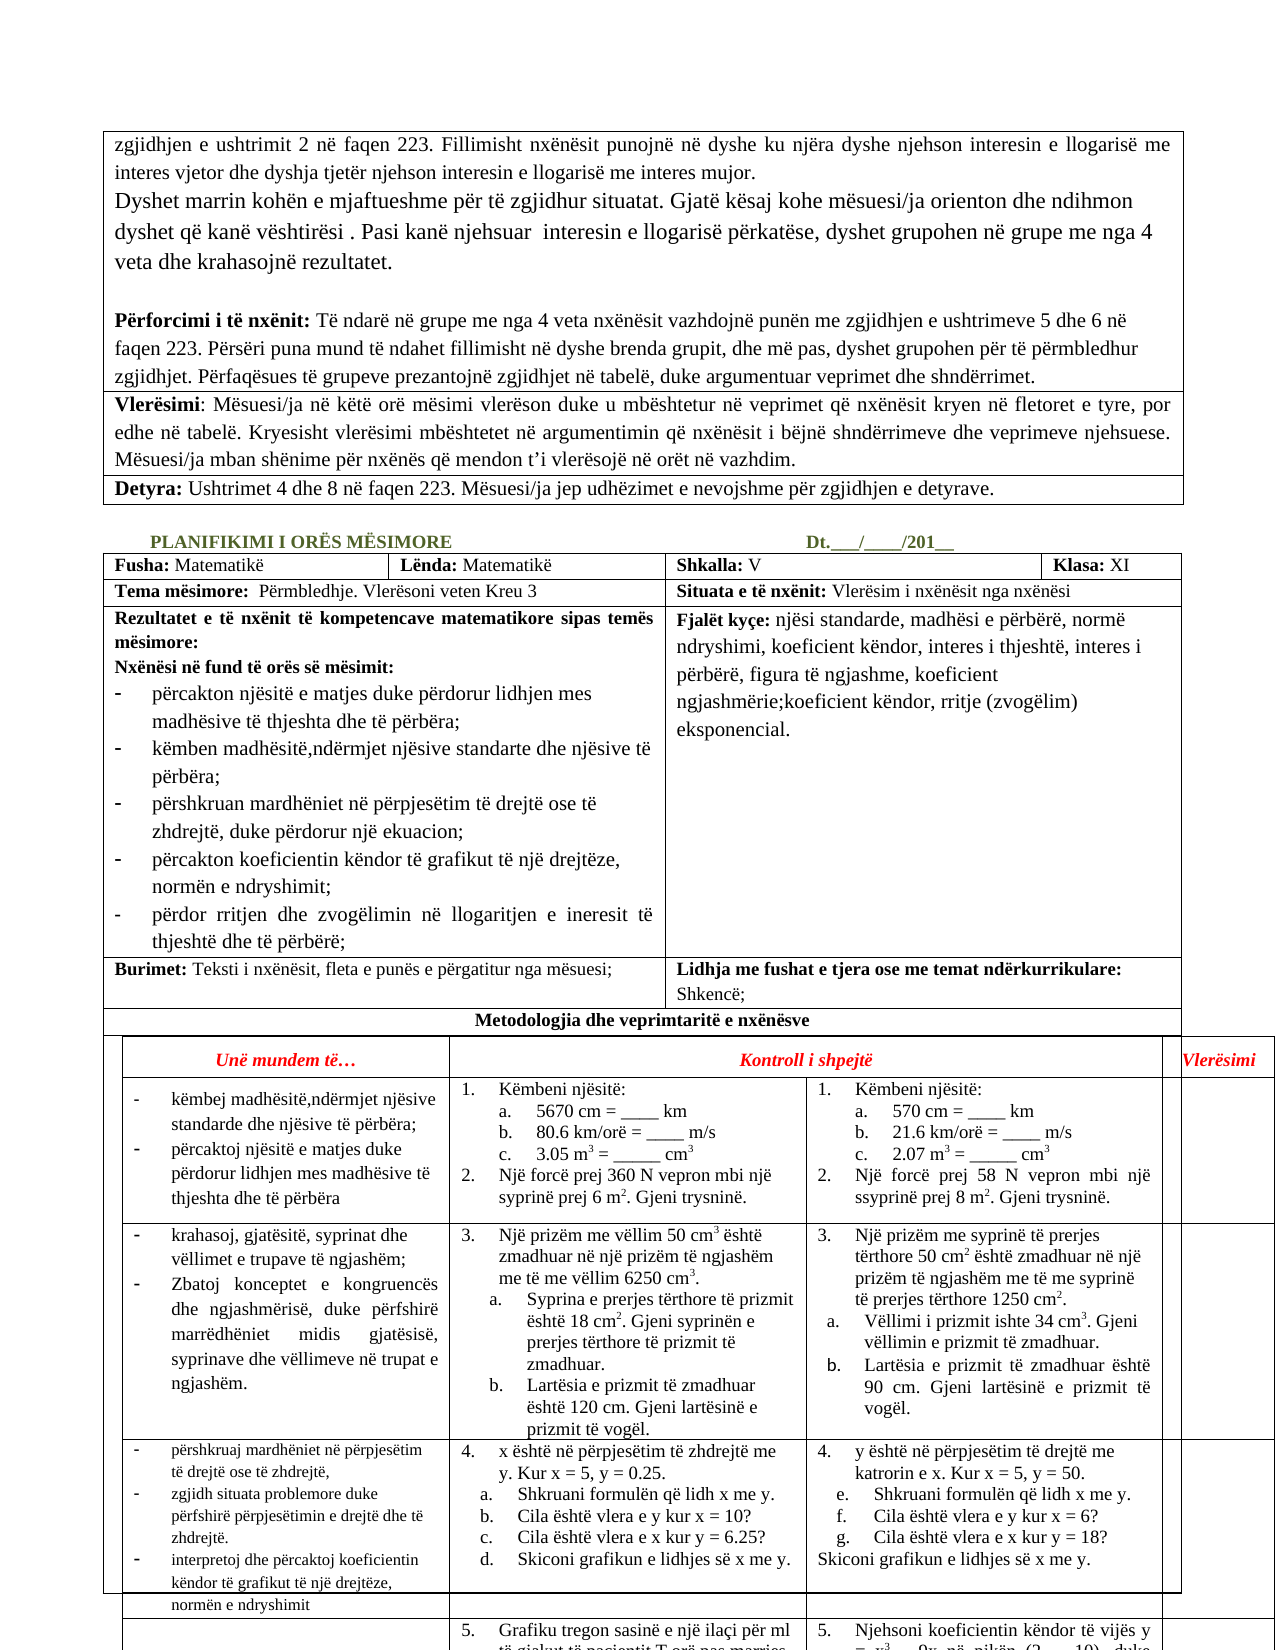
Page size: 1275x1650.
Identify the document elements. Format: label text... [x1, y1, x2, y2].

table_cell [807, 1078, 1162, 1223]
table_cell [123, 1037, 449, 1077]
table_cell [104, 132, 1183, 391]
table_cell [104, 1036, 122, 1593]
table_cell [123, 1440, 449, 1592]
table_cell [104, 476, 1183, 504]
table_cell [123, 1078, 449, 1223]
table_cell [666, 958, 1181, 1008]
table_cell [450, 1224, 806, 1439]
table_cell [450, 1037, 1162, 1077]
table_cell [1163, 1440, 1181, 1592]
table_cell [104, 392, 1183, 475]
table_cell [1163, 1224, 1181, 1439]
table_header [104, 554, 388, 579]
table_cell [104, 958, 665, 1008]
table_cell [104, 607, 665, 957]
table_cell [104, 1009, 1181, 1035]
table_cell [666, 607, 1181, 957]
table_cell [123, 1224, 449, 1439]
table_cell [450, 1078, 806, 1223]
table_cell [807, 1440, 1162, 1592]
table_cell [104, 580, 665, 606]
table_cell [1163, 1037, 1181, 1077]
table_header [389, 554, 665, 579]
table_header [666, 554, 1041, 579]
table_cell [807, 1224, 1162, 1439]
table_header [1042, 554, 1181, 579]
text PLANIFIKIMI I ORËS MËSIMORE Dt.___/____/201__ [150, 531, 1125, 553]
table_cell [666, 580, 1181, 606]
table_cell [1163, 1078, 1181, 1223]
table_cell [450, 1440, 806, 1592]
